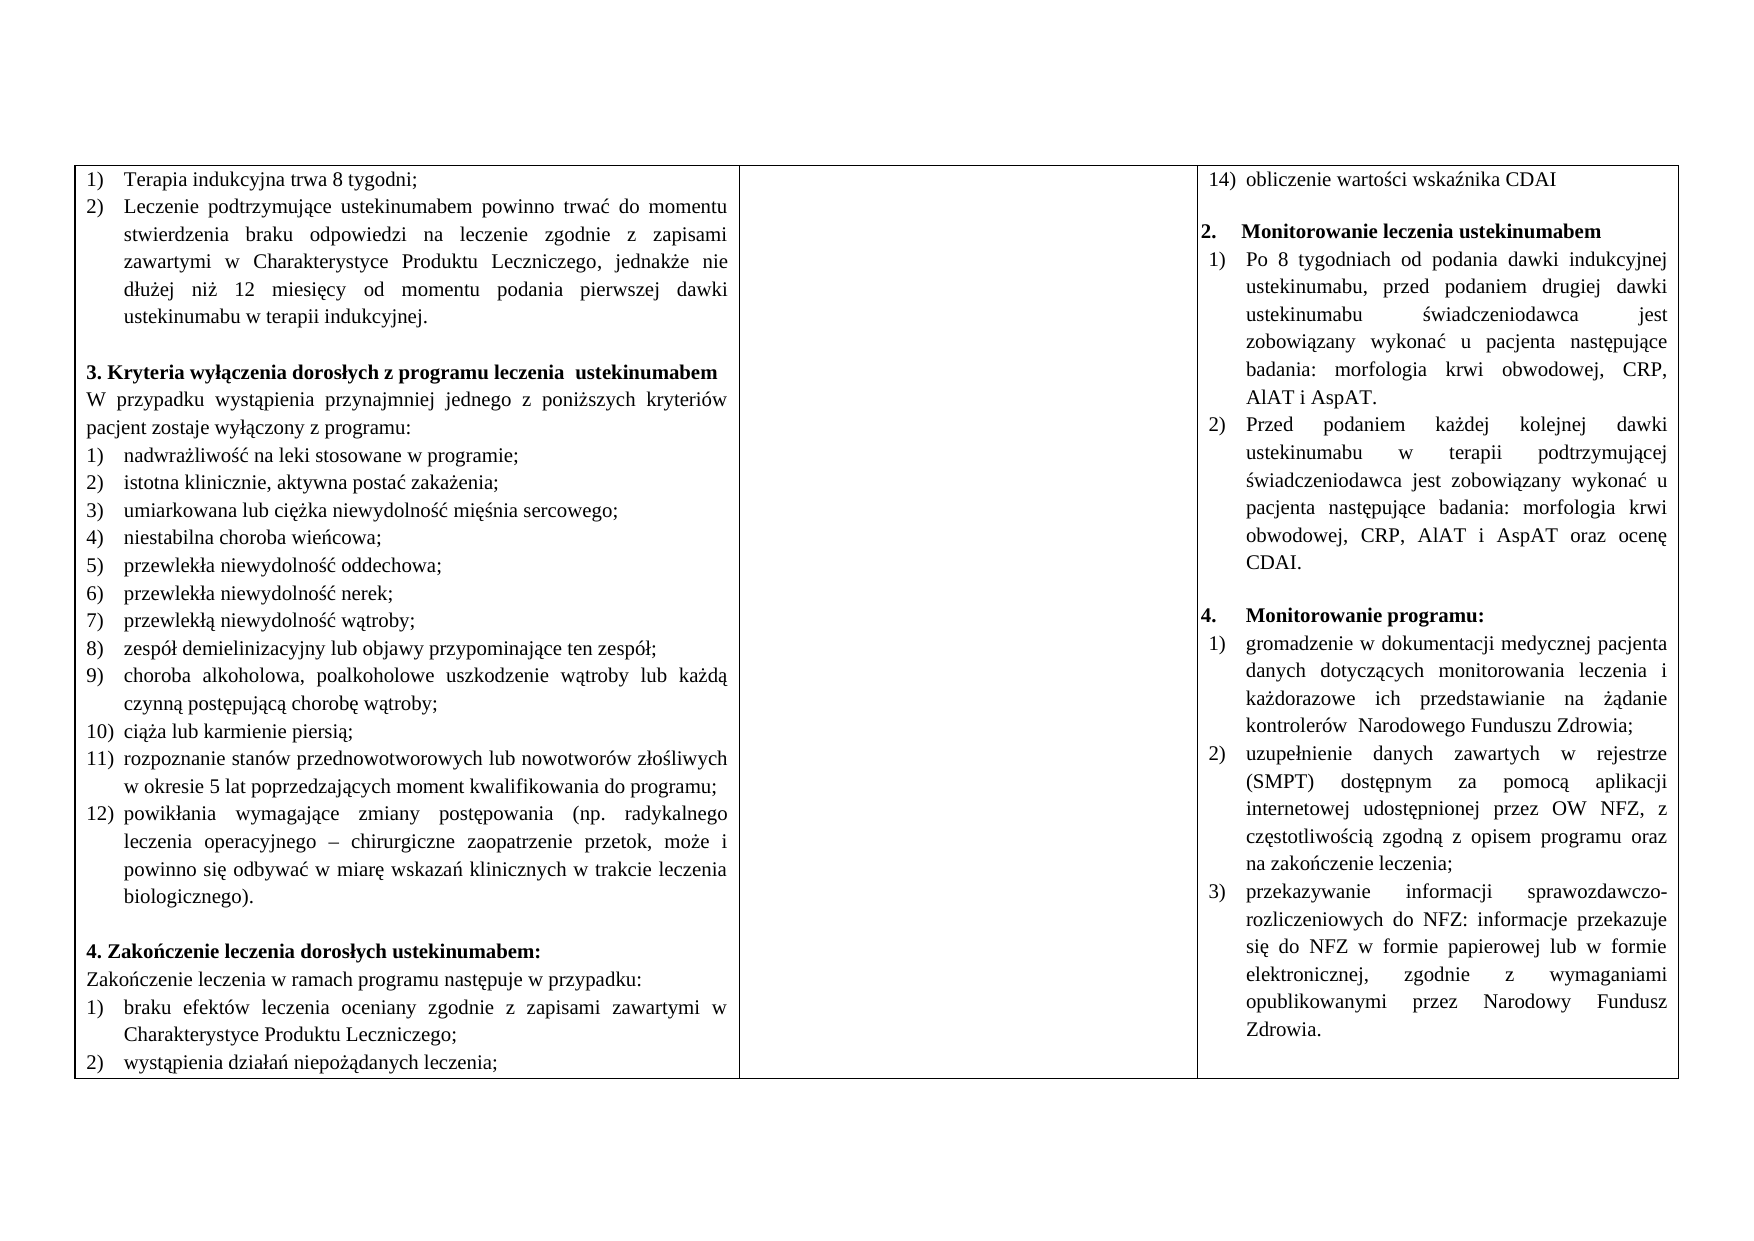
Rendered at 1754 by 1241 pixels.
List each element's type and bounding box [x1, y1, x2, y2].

table_cell [76, 166, 739, 1078]
table_cell [1198, 166, 1678, 1078]
table_cell [740, 166, 1197, 1078]
